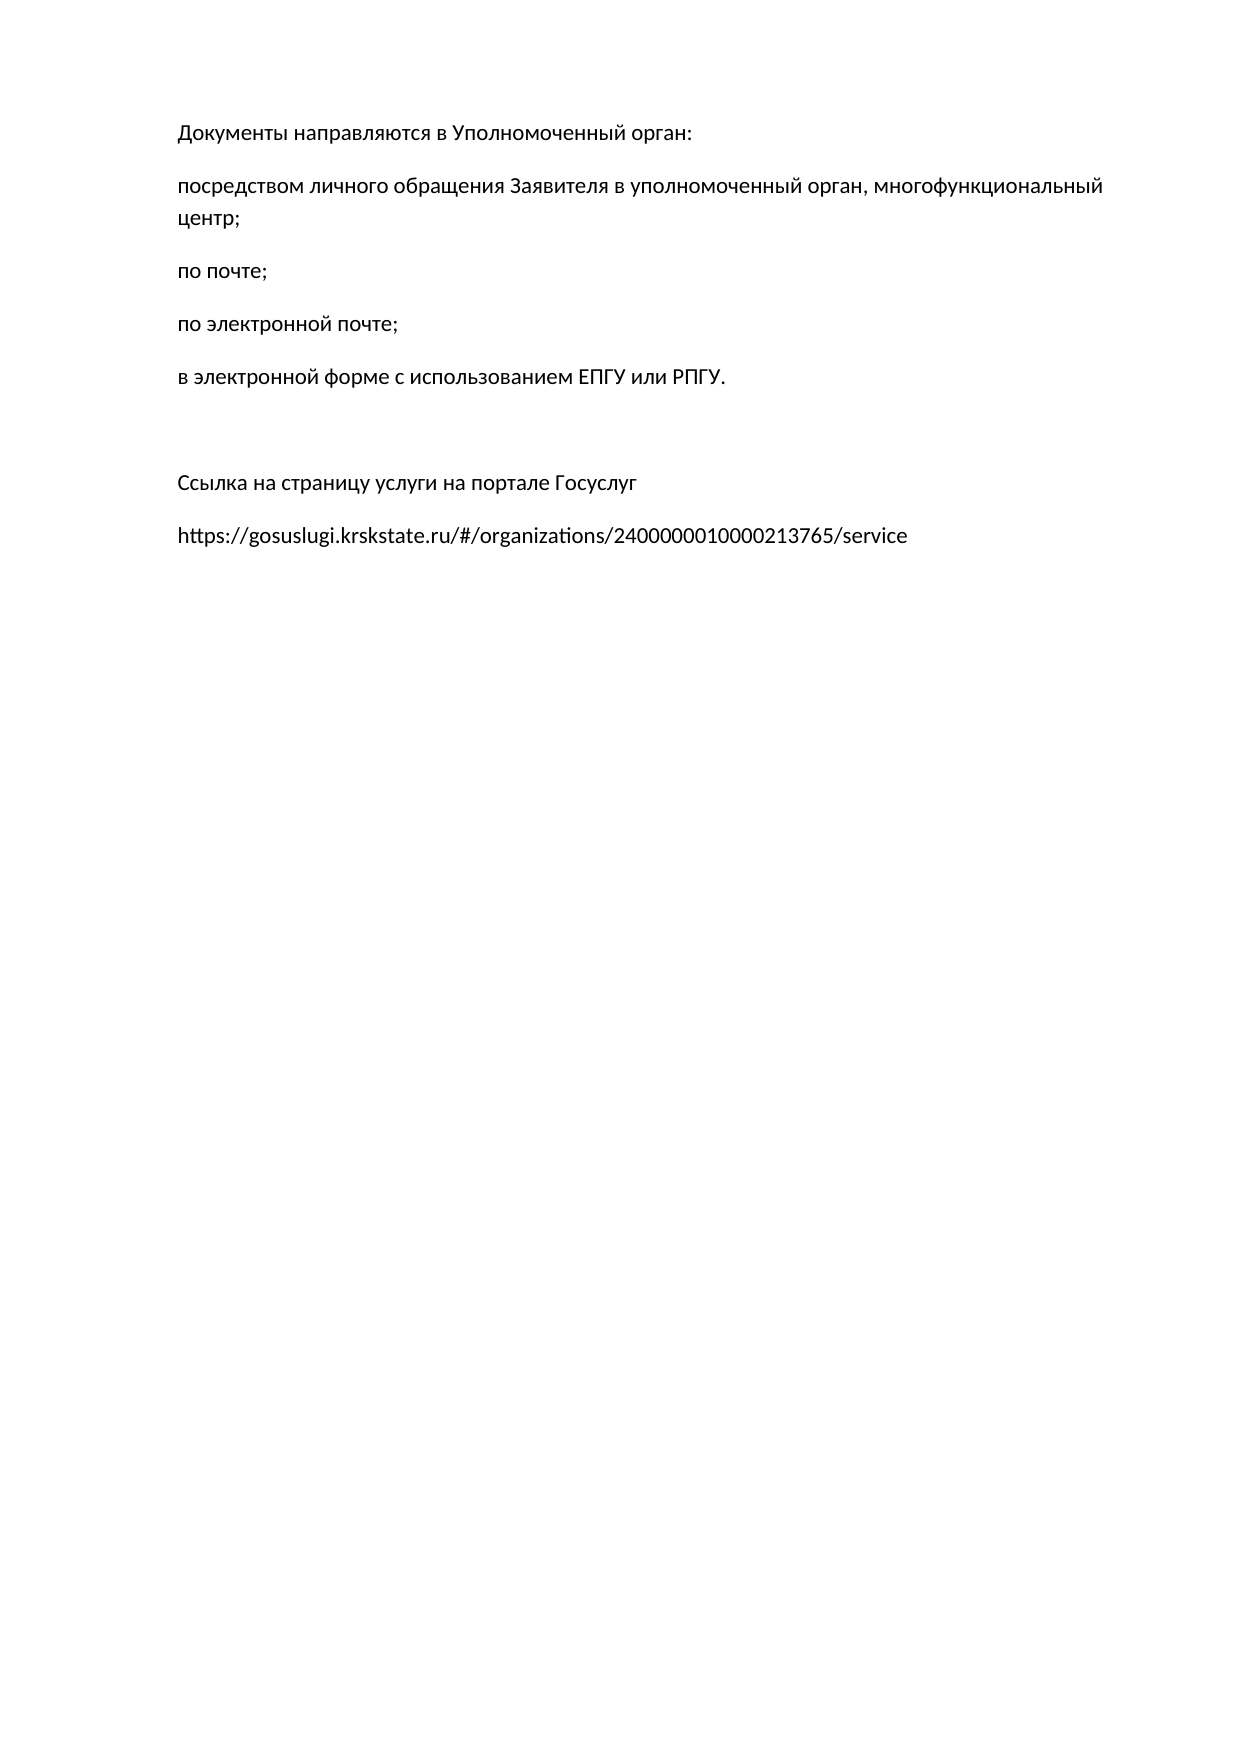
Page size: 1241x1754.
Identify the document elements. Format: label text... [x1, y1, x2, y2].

text https://gosuslugi.krskstate.ru/#/organizations/2400000010000213765/service [177, 521, 1152, 549]
text по электронной почте; [177, 309, 1152, 337]
text в электронной форме с использованием ЕПГУ или РПГУ. [177, 362, 1152, 390]
text по почте; [177, 256, 1152, 284]
text Ссылка на страницу услуги на портале Госуслуг [177, 468, 1152, 496]
text посредством личного обращения Заявителя в уполномоченный орган, многофункциональный центр; [177, 171, 1152, 231]
text Документы направляются в Уполномоченный орган: [177, 118, 1152, 146]
